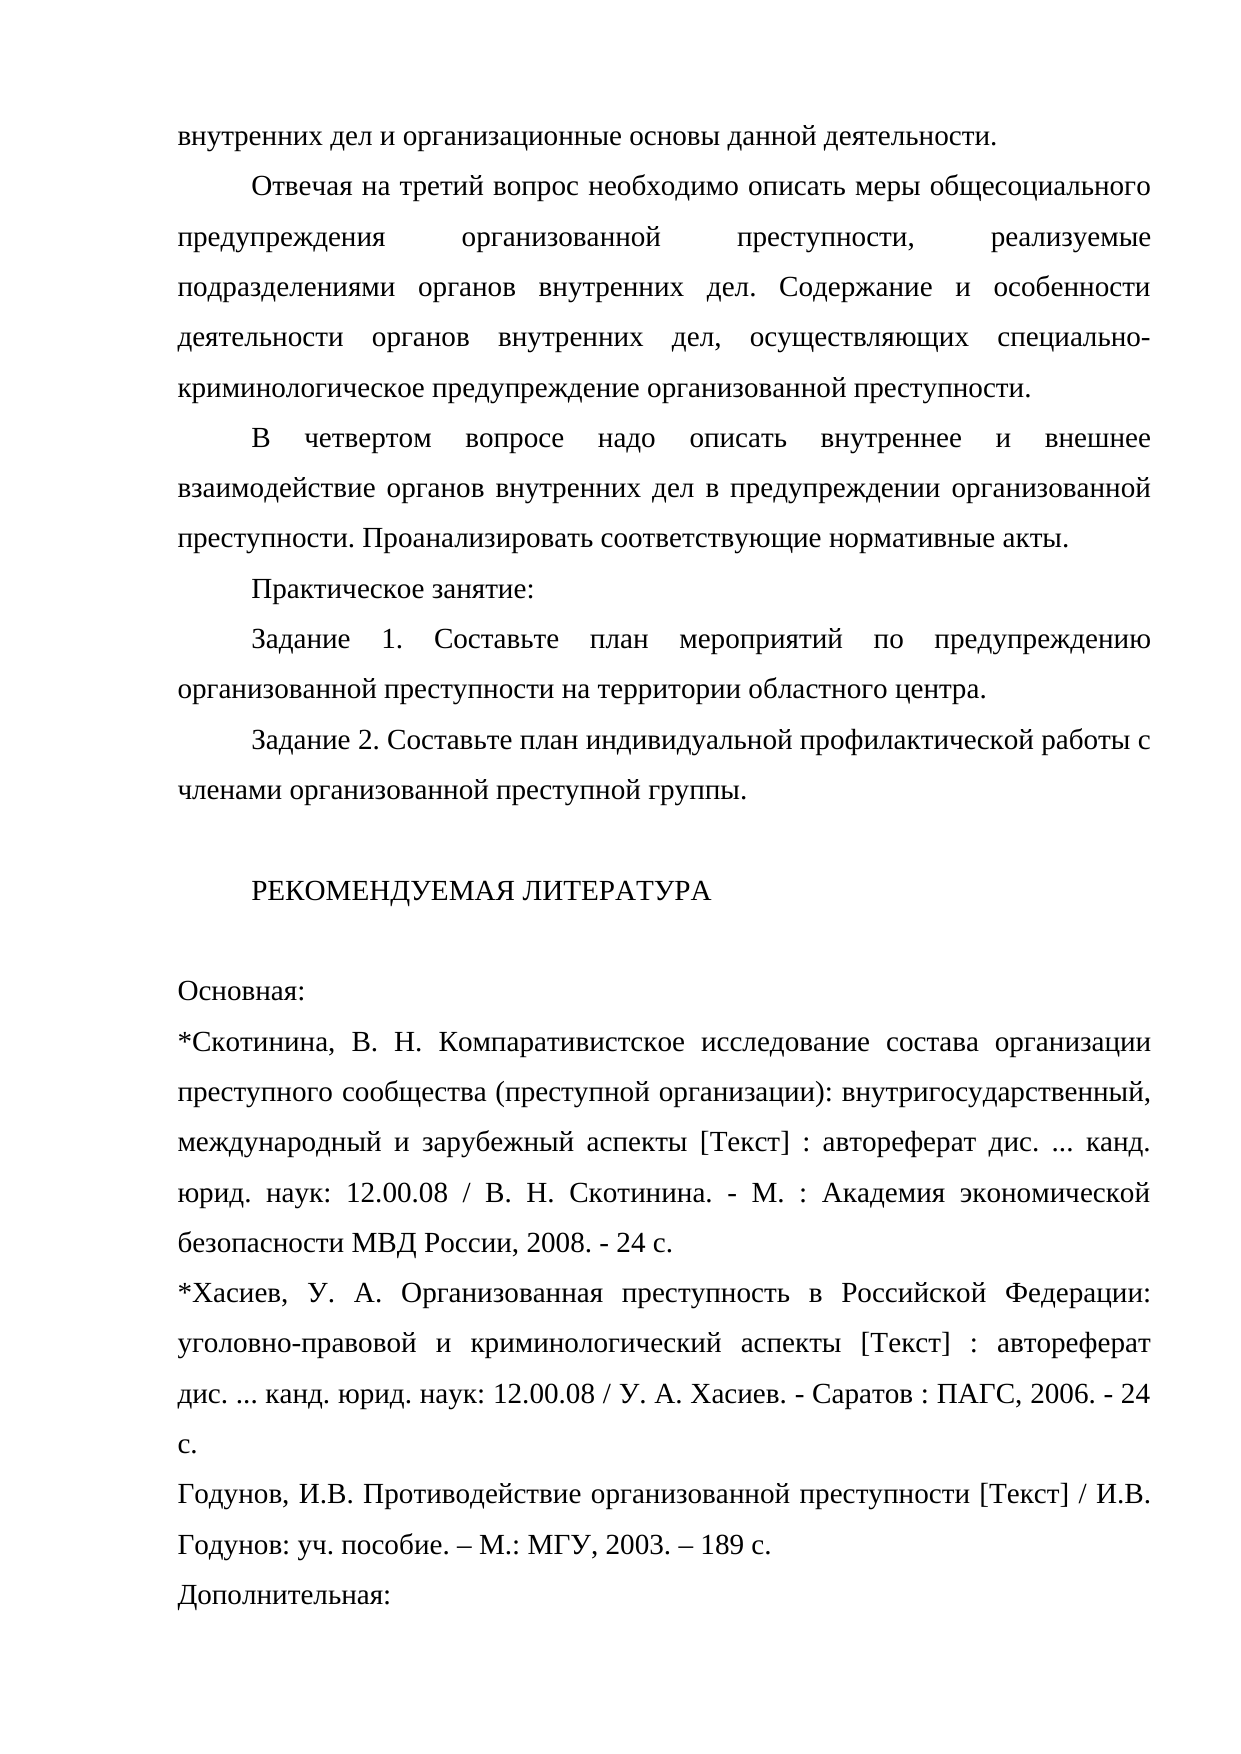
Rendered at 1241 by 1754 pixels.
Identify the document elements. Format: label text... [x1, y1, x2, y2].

text Задание 2. Составьте план индивидуальной профилактической работы с членами организованной преступной группы. [177, 722, 1152, 806]
text Задание 1. Составьте план мероприятий по предупреждению организованной преступности на территории областного центра. [177, 621, 1152, 705]
text Отвечая на третий вопрос необходимо описать меры общесоциального предупреждения организованной преступности, реализуемые подразделениями органов внутренних дел. Содержание и особенности деятельности органов внутренних дел, осуществляющих специально-криминологическое предупреждение организованной преступности. [177, 168, 1152, 403]
text Практическое занятие: [177, 571, 1152, 604]
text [177, 118, 1152, 152]
text *Скотинина, В. Н. Компаративистское исследование состава организации преступного сообщества (преступной организации): внутригосударственный, международный и зарубежный аспекты [Текст] : автореферат дис. ... канд. юрид. наук: 12.00.08 / В. Н. Скотинина. - М. : Академия экономической безопасности МВД России, 2008. - 24 с. [177, 1024, 1152, 1258]
text Рекомендуемая литература [177, 873, 1152, 906]
text Дополнительная: [177, 1577, 1152, 1611]
text Годунов, И.В. Противодействие организованной преступности [Текст] / И.В. Годунов: уч. пособие. – М.: МГУ, 2003. – 189 с. [177, 1477, 1152, 1560]
text Основная: [177, 973, 1152, 1007]
text В четвертом вопросе надо описать внутреннее и внешнее взаимодействие органов внутренних дел в предупреждении организованной преступности. Проанализировать соответствующие нормативные акты. [177, 420, 1152, 554]
text *Хасиев, У. А. Организованная преступность в Российской Федерации: уголовно-правовой и криминологический аспекты [Текст] : автореферат дис. ... канд. юрид. наук: 12.00.08 / У. А. Хасиев. - Саратов : ПАГС, 2006. - 24 с. [177, 1275, 1152, 1460]
